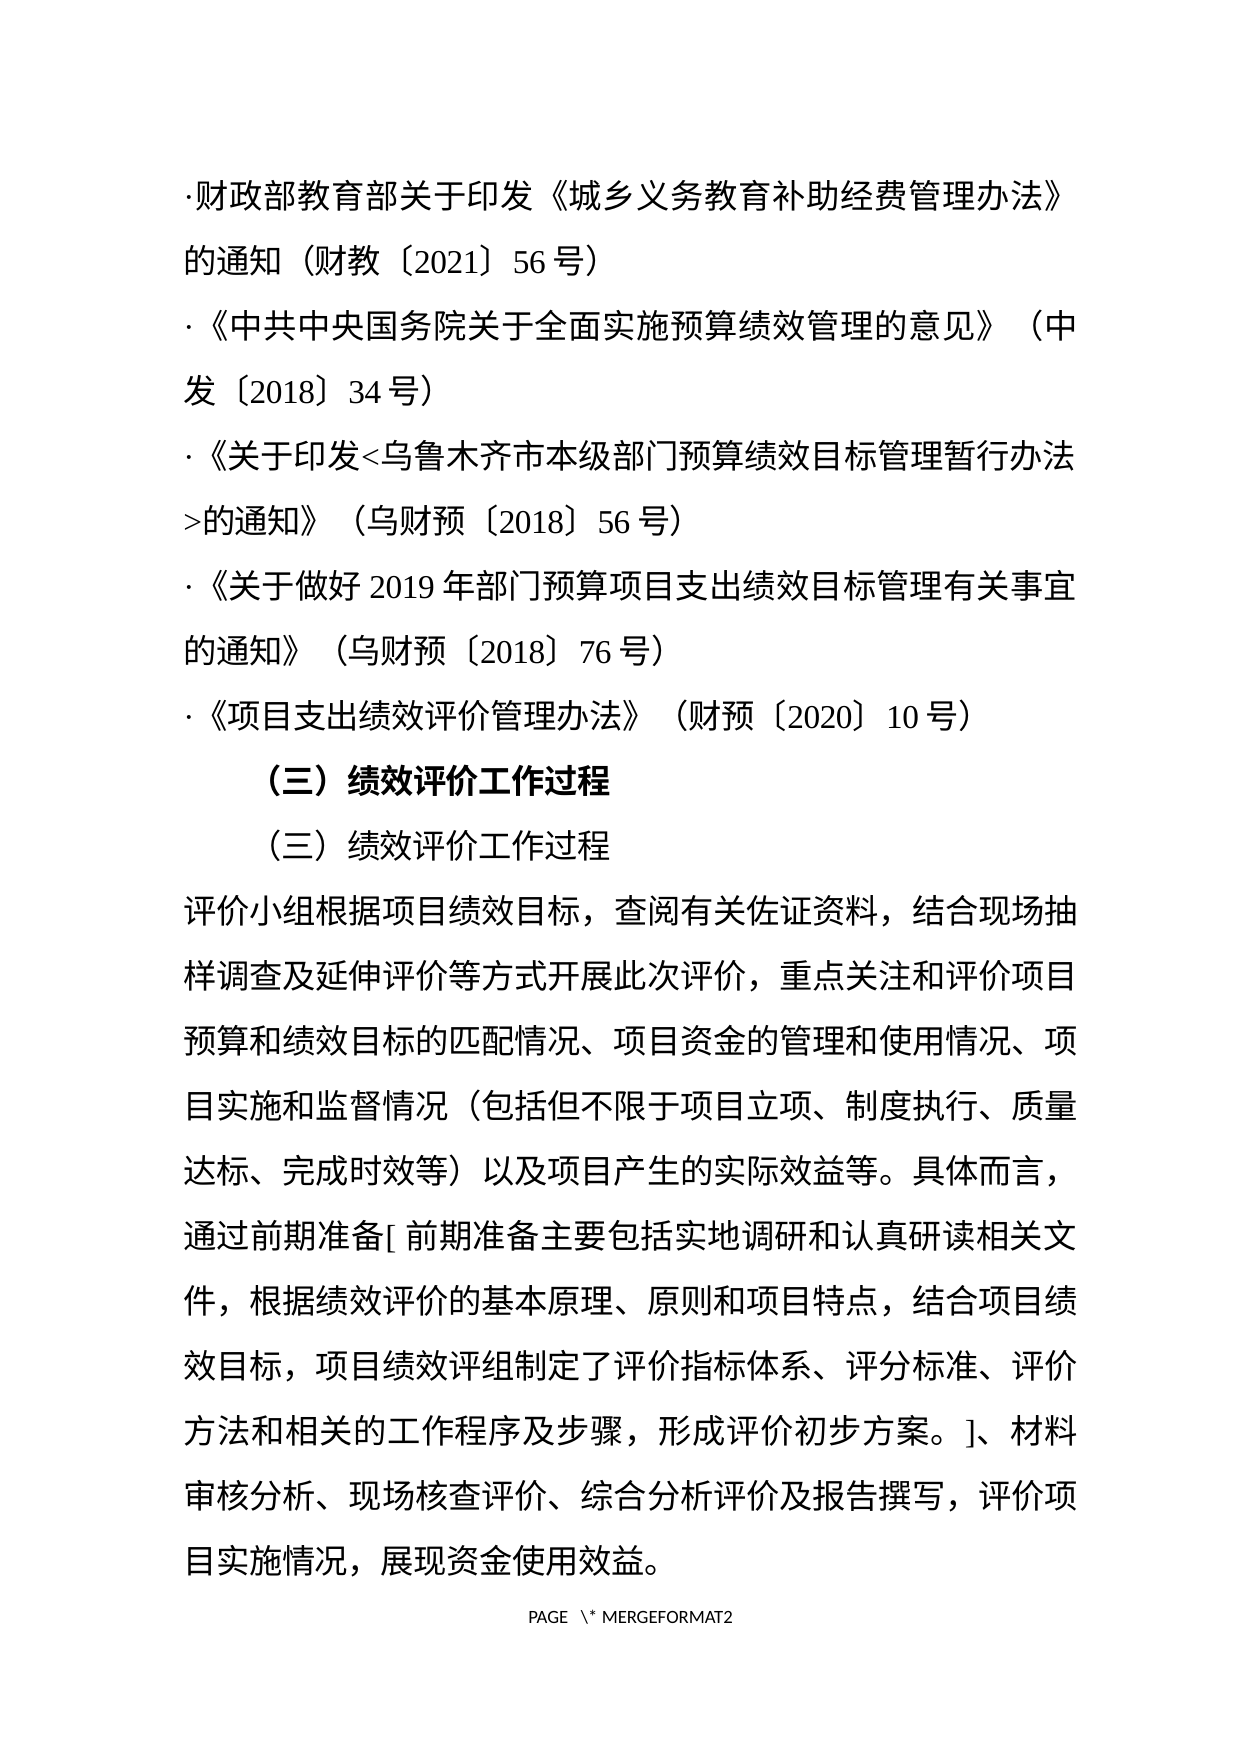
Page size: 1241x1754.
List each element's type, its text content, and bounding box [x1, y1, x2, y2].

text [183, 162, 1078, 747]
text （三）绩效评价工作过程 [183, 747, 1078, 812]
text （三）绩效评价工作过程 评价小组根据项目绩效目标，查阅有关佐证资料，结合现场抽样调查及延伸评价等方式开展此次评价，重点关注和评价项目预算和绩效目标的匹配情况、项目资金的管理和使用情况、项目实施和监督情况（包括但不限于项目立项、制度执行、质量达标、完成时效等）以及项目产生的实际效益等。具体而言，通过前期准备[ 前期准备主要包括实地调研和认真研读相关文件，根据绩效评价的基本原理、原则和项目特点，结合项目绩效目标，项目绩效评组制定了评价指标体系、评分标准、评价方法和相关的工作程序及步骤，形成评价初步方案。]、材料审核分析、现场核查评价、综合分析评价及报告撰写，评价项目实施情况，展现资金使用效益。 [183, 812, 1078, 1592]
